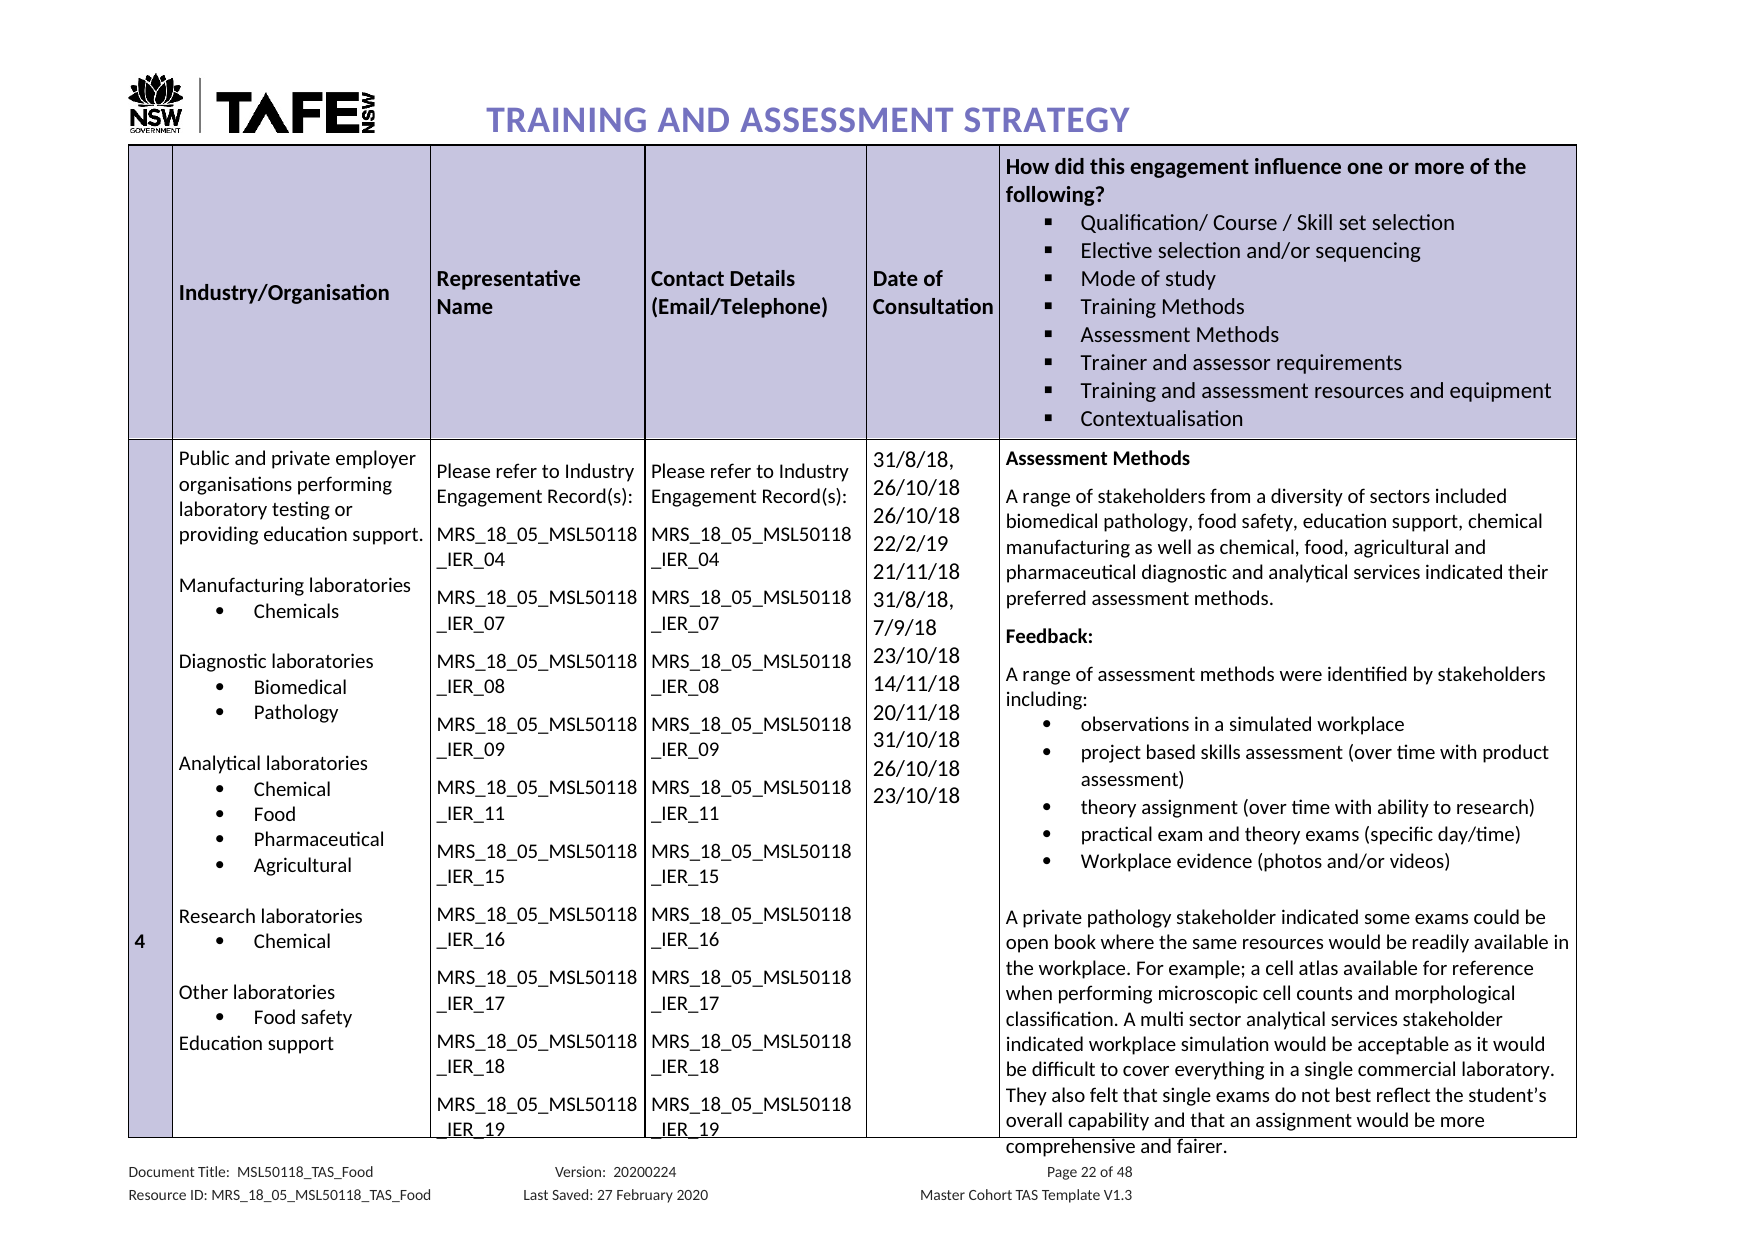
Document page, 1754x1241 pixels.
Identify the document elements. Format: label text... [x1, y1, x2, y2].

table_cell 31/8/18, 26/10/18 26/10/18 22/2/19 21/11/18 31/8/18, 7/9/18 23/10/18 14/11/18 20/11/18 31/10/18 26/10/18 23/10/18 [867, 440, 999, 1137]
table_cell Assessment Methods A range of stakeholders from a diversity of sectors included biomedical pathology, food safety, education support, chemical manufacturing as well as chemical, food, agricultural and pharmaceutical diagnostic and analytical services indicated their preferred assessment methods. Feedback: A range of assessment methods were identified by stakeholders including: observations in a simulated workplace project based skills assessment (over time with product assessment) theory assignment (over time with ability to research) practical exam and theory exams (specific day/time) Workplace evidence (photos and/or videos) A private pathology stakeholder indicated some exams could be open book where the same resources would be readily available in the workplace. For example; a cell atlas available for reference when performing microscopic cell counts and morphological classification. A multi sector analytical services stakeholder indicated workplace simulation would be acceptable as it would be difficult to cover everything in a single commercial laboratory. They also felt that single exams do not best reflect the student’s overall capability and that an assignment would be more comprehensive and fairer. Action TAFE NSW to consider using a combination of practical observations, project-based skills assessments, theory assignments and/or practical and theory exams as possible assessment methods after consideration of the assessment conditions of each unit. Where possible assessment may be conducted on the job. TAFE NSW is also exploring the possibility of workplace evidence capture (photos and/or videos) to inform assessment decisions. [1000, 440, 1576, 1137]
table_cell Public and private employer organisations performing laboratory testing or providing education support. Manufacturing laboratories Chemicals Diagnostic laboratories Biomedical Pathology Analytical laboratories Chemical Food Pharmaceutical Agricultural Research laboratories Chemical Other laboratories Food safety Education support [173, 440, 430, 1137]
table_header Contact Details (Email/Telephone) [646, 146, 866, 438]
table_header Industry/Organisation [173, 146, 430, 438]
table_cell 4 [129, 440, 172, 1137]
table_header Date of Consultation [867, 146, 999, 438]
table_cell Please refer to Industry Engagement Record(s): MRS_18_05_MSL50118_IER_04 MRS_18_05_MSL50118_IER_07 MRS_18_05_MSL50118_IER_08 MRS_18_05_MSL50118_IER_09 MRS_18_05_MSL50118_IER_11 MRS_18_05_MSL50118_IER_15 MRS_18_05_MSL50118_IER_16 MRS_18_05_MSL50118_IER_17 MRS_18_05_MSL50118_IER_18 MRS_18_05_MSL50118_IER_19 MRS_18_05_MSL50118_IER_24 [646, 440, 866, 1137]
table_cell Please refer to Industry Engagement Record(s): MRS_18_05_MSL50118_IER_04 MRS_18_05_MSL50118_IER_07 MRS_18_05_MSL50118_IER_08 MRS_18_05_MSL50118_IER_09 MRS_18_05_MSL50118_IER_11 MRS_18_05_MSL50118_IER_15 MRS_18_05_MSL50118_IER_16 MRS_18_05_MSL50118_IER_17 MRS_18_05_MSL50118_IER_18 MRS_18_05_MSL50118_IER_19 MRS_18_05_MSL50118_IER_24 [431, 440, 644, 1137]
table_header Representative Name [431, 146, 644, 438]
table_header How did this engagement influence one or more of the following? Qualification/ Course / Skill set selection Elective selection and/or sequencing Mode of study Training Methods Assessment Methods Trainer and assessor requirements Training and assessment resources and equipment Contextualisation [1000, 146, 1576, 438]
table_header No. [129, 146, 172, 438]
picture [128, 73, 375, 133]
